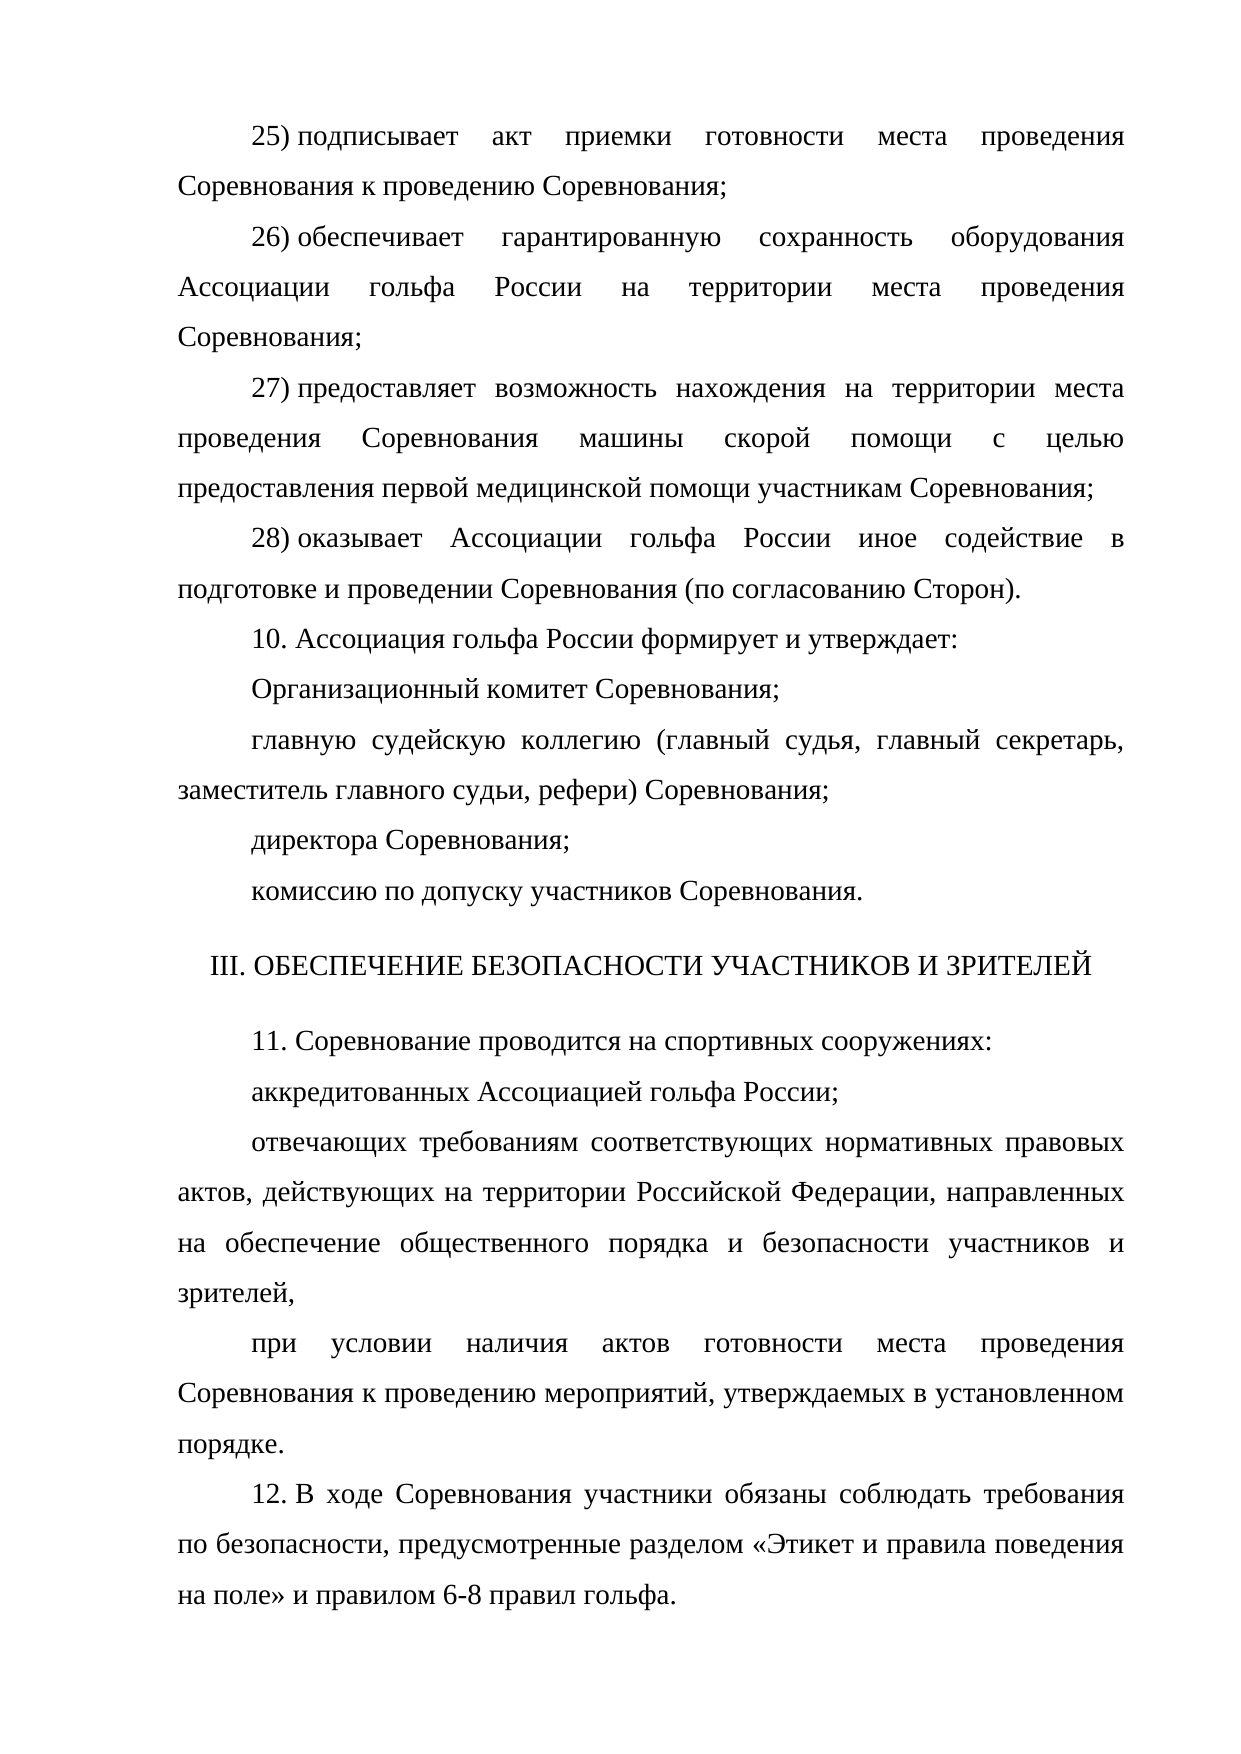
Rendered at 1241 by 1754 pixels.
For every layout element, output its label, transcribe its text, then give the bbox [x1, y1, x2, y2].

text 12. В ходе Соревнования участники обязаны соблюдать требования по безопасности, предусмотренные разделом «Этикет и правила поведения на поле» и правилом 6-8 правил гольфа. [177, 1476, 1125, 1610]
text аккредитованных Ассоциацией гольфа России; [177, 1074, 1125, 1107]
text III. ОБЕСПЕЧЕНИЕ БЕЗОПАСНОСТИ УЧАСТНИКОВ И ЗРИТЕЛЕЙ [177, 948, 1125, 982]
text 25) подписывает акт приемки готовности места проведения Соревнования к проведению Соревнования; [177, 118, 1125, 202]
text 26) обеспечивает гарантированную сохранность оборудования Ассоциации гольфа России на территории места проведения Соревнования; [177, 219, 1125, 353]
text директора Соревнования; [177, 822, 1125, 856]
text отвечающих требованиям соответствующих нормативных правовых актов, действующих на территории Российской Федерации, направленных на обеспечение общественного порядка и безопасности участников и зрителей, [177, 1124, 1125, 1308]
text 10. Ассоциация гольфа России формирует и утверждает: [177, 621, 1125, 655]
text 28) оказывает Ассоциации гольфа России иное содействие в подготовке и проведении Соревнования (по согласованию Сторон). [177, 521, 1125, 604]
text главную судейскую коллегию (главный судья, главный секретарь, заместитель главного судьи, рефери) Соревнования; [177, 722, 1125, 806]
text 27) предоставляет возможность нахождения на территории места проведения Соревнования машины скорой помощи с целью предоставления первой медицинской помощи участникам Соревнования; [177, 370, 1125, 504]
text комиссию по допуску участников Соревнования. [177, 873, 1125, 906]
text 11. Соревнование проводится на спортивных сооружениях: [177, 1023, 1125, 1057]
text при условии наличия актов готовности места проведения Соревнования к проведению мероприятий, утверждаемых в установленном порядке. [177, 1325, 1125, 1459]
text Организационный комитет Соревнования; [177, 672, 1125, 705]
